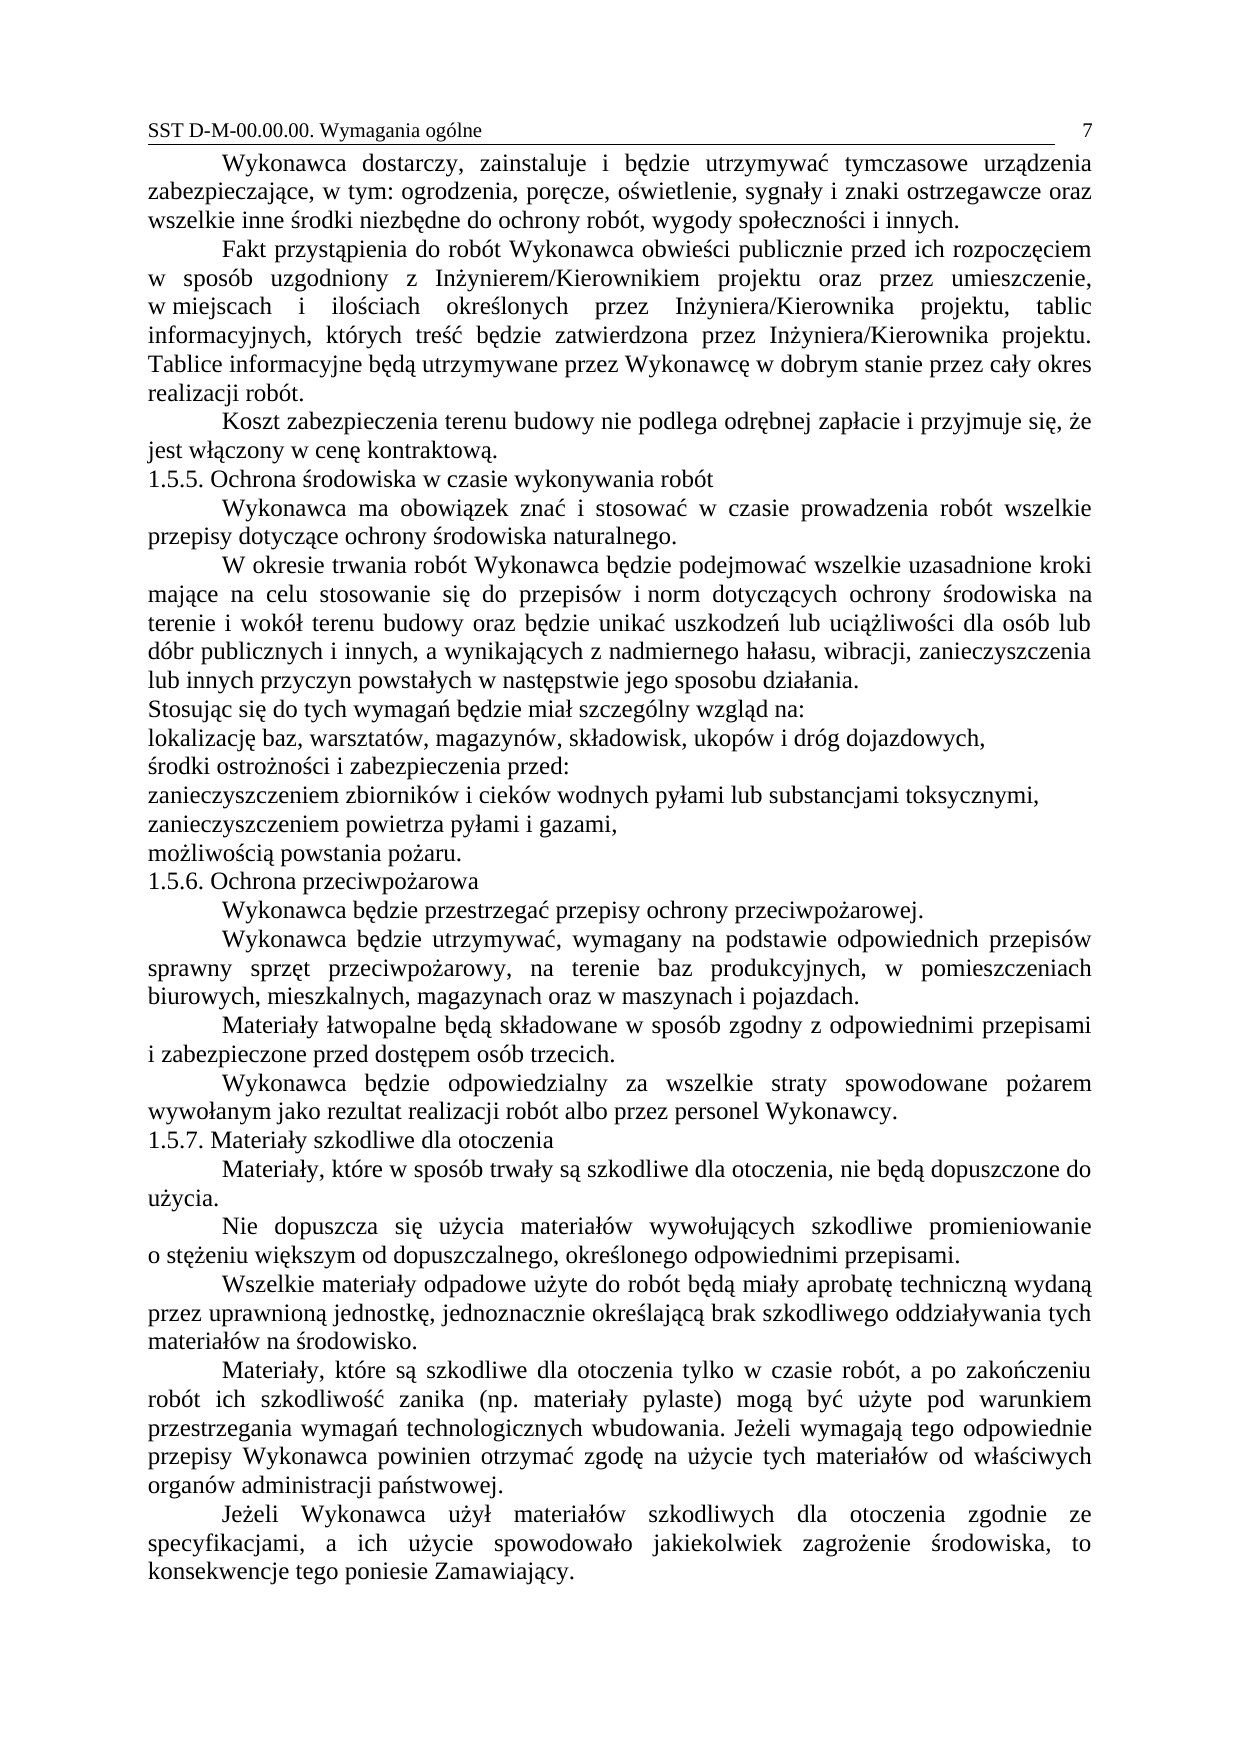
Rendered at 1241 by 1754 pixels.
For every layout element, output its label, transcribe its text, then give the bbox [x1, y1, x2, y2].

text Materiały, które są szkodliwe dla otoczenia tylko w czasie robót, a po zakończeniu robót ich szkodliwość zanika (np. materiały pylaste) mogą być użyte pod warunkiem przestrzegania wymagań technologicznych wbudowania. Jeżeli wymagają tego odpowiednie przepisy Wykonawca powinien otrzymać zgodę na użycie tych materiałów od właściwych organów administracji państwowej. [148, 1355, 1092, 1499]
text zanieczyszczeniem zbiorników i cieków wodnych pyłami lub substancjami toksycznymi, [148, 780, 1092, 809]
text 1.5.7. Materiały szkodliwe dla otoczenia [148, 1125, 1092, 1154]
text 1.5.5. Ochrona środowiska w czasie wykonywania robót [148, 464, 1092, 493]
text Wykonawca będzie przestrzegać przepisy ochrony przeciwpożarowej. [148, 895, 1092, 924]
text 1.5.6. Ochrona przeciwpożarowa [148, 866, 1092, 895]
text Koszt zabezpieczenia terenu budowy nie podlega odrębnej zapłacie i przyjmuje się, że jest włączony w cenę kontraktową. [148, 406, 1092, 464]
text Wykonawca dostarczy, zainstaluje i będzie utrzymywać tymczasowe urządzenia zabezpieczające, w tym: ogrodzenia, poręcze, oświetlenie, sygnały i znaki ostrzegawcze oraz wszelkie inne środki niezbędne do ochrony robót, wygody społeczności i innych. [148, 148, 1092, 234]
text lokalizację baz, warsztatów, magazynów, składowisk, ukopów i dróg dojazdowych, [148, 723, 1092, 751]
text Nie dopuszcza się użycia materiałów wywołujących szkodliwe promieniowanie o stężeniu większym od dopuszczalnego, określonego odpowiednimi przepisami. [148, 1211, 1092, 1269]
text Wykonawca będzie utrzymywać, wymagany na podstawie odpowiednich przepisów sprawny sprzęt przeciwpożarowy, na terenie baz produkcyjnych, w pomieszczeniach biurowych, mieszkalnych, magazynach oraz w maszynach i pojazdach. [148, 924, 1092, 1010]
text Wykonawca będzie odpowiedzialny za wszelkie straty spowodowane pożarem wywołanym jako rezultat realizacji robót albo przez personel Wykonawcy. [148, 1068, 1092, 1125]
text Wszelkie materiały odpadowe użyte do robót będą miały aprobatę techniczną wydaną przez uprawnioną jednostkę, jednoznacznie określającą brak szkodliwego oddziaływania tych materiałów na środowisko. [148, 1269, 1092, 1355]
text Materiały łatwopalne będą składowane w sposób zgodny z odpowiednimi przepisami i zabezpieczone przed dostępem osób trzecich. [148, 1010, 1092, 1068]
text Stosując się do tych wymagań będzie miał szczególny wzgląd na: [148, 694, 1092, 723]
text środki ostrożności i zabezpieczenia przed: [148, 751, 1092, 780]
text W okresie trwania robót Wykonawca będzie podejmować wszelkie uzasadnione kroki mające na celu stosowanie się do przepisów i norm dotyczących ochrony środowiska na terenie i wokół terenu budowy oraz będzie unikać uszkodzeń lub uciążliwości dla osób lub dóbr publicznych i innych, a wynikających z nadmiernego hałasu, wibracji, zanieczyszczenia lub innych przyczyn powstałych w następstwie jego sposobu działania. [148, 550, 1092, 694]
text zanieczyszczeniem powietrza pyłami i gazami, [148, 809, 1092, 838]
text Materiały, które w sposób trwały są szkodliwe dla otoczenia, nie będą dopuszczone do użycia. [148, 1154, 1092, 1211]
text możliwością powstania pożaru. [148, 838, 1092, 866]
text Wykonawca ma obowiązek znać i stosować w czasie prowadzenia robót wszelkie przepisy dotyczące ochrony środowiska naturalnego. [148, 493, 1092, 550]
text Jeżeli Wykonawca użył materiałów szkodliwych dla otoczenia zgodnie ze specyfikacjami, a ich użycie spowodowało jakiekolwiek zagrożenie środowiska, to konsekwencje tego poniesie Zamawiający. [148, 1499, 1092, 1585]
